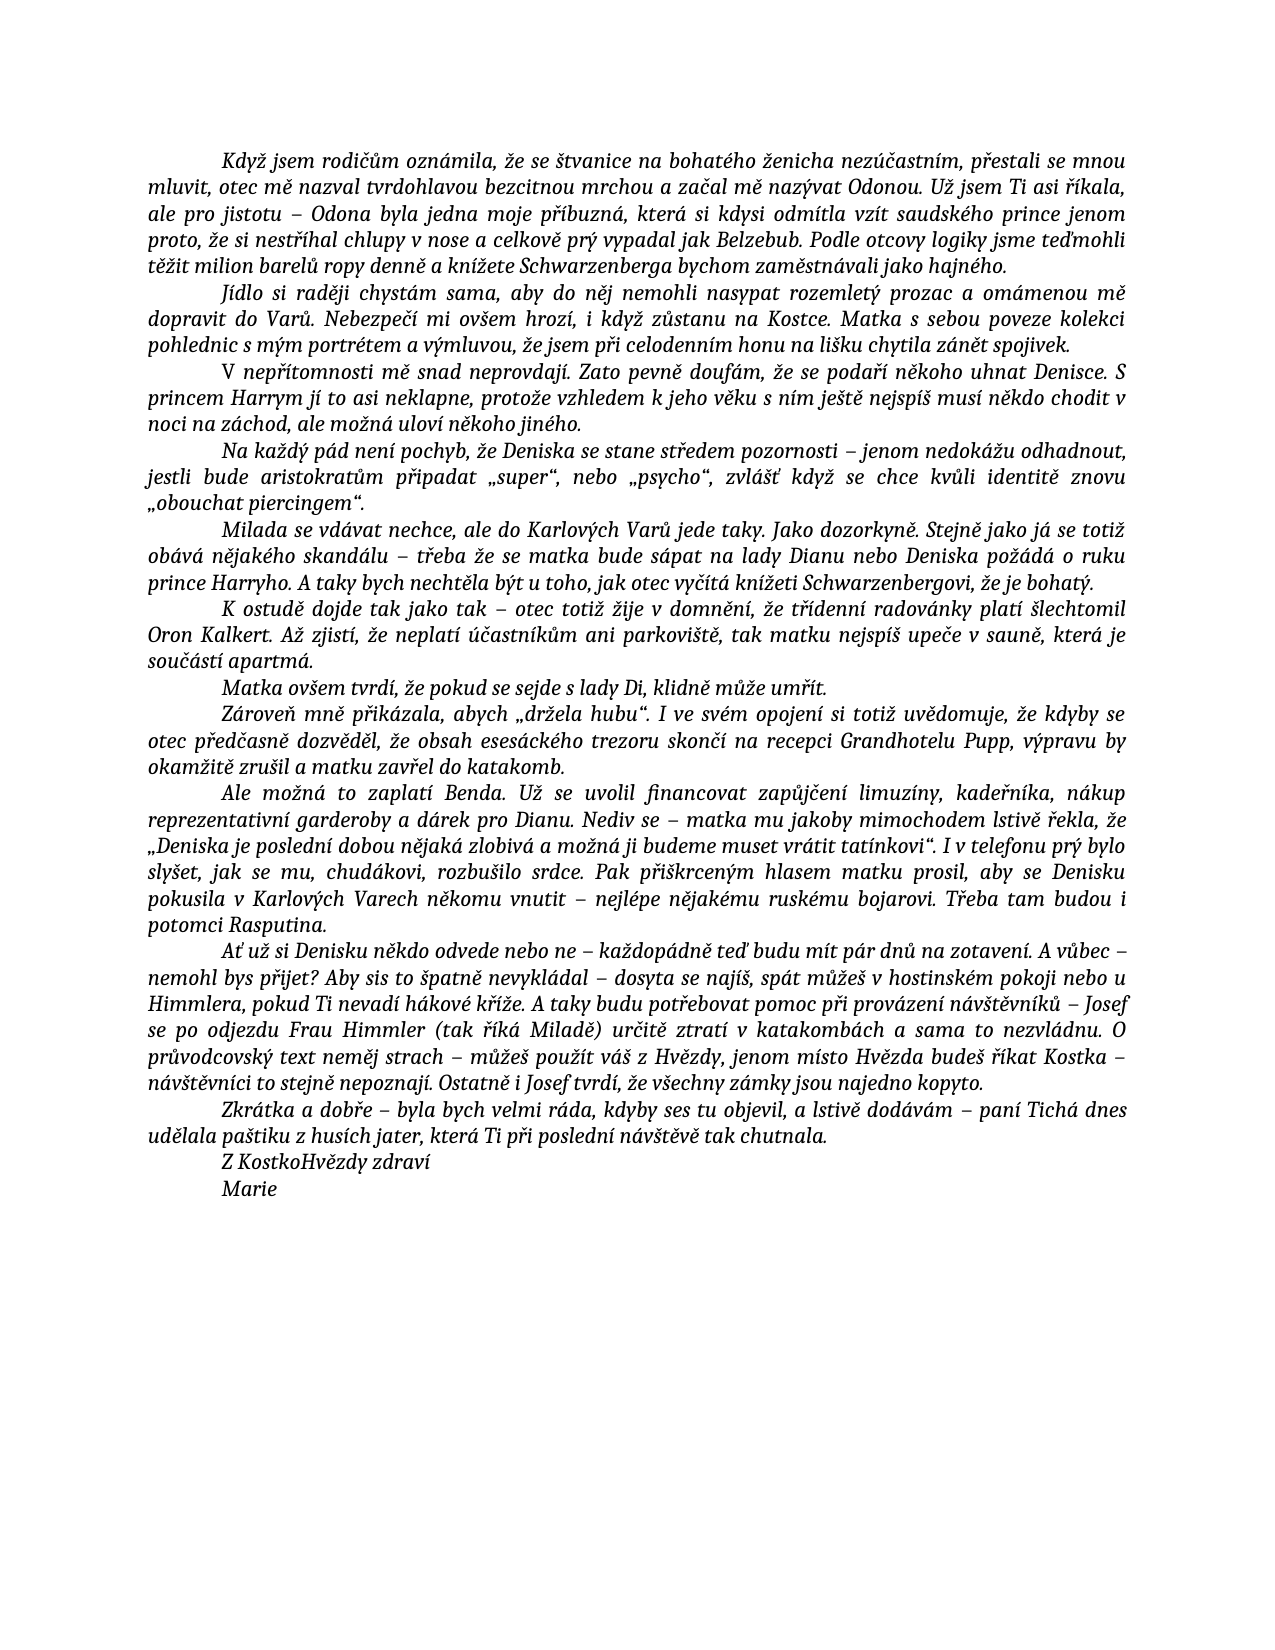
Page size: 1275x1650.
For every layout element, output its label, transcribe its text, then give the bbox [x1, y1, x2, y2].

text Ať už si Denisku někdo odvede nebo ne – každopádně teď budu mít pár dnů na zotavení. A vůbec – nemohl bys přijet? Aby sis to špatně nevykládal – dosyta se najíš, spát můžeš v hostinském pokoji nebo u Himmlera, pokud Ti nevadí hákové kříže. A taky budu potřebovat pomoc při provázení návštěvníků – Josef se po odjezdu Frau Himmler (tak říká Miladě) určitě ztratí v katakombách a sama to nezvládnu. O průvodcovský text neměj strach – můžeš použít váš z Hvězdy, jenom místo Hvězda budeš říkat Kostka – návštěvníci to stejně nepoznají. Ostatně i Josef tvrdí, že všechny zámky jsou najedno kopyto. [148, 938, 1127, 1096]
text Matka ovšem tvrdí, že pokud se sejde s lady Di, klidně může umřít. [148, 675, 1127, 701]
text Ale možná to zaplatí Benda. Už se uvolil financovat zapůjčení limuzíny, kadeřníka, nákup reprezentativní garderoby a dárek pro Dianu. Nediv se – matka mu jakoby mimochodem lstivě řekla, že „Deniska je poslední dobou nějaká zlobivá a možná ji budeme muset vrátit tatínkovi“. I v telefonu prý bylo slyšet, jak se mu, chudákovi, rozbušilo srdce. Pak přiškrceným hlasem matku prosil, aby se Denisku pokusila v Karlových Varech někomu vnutit – nejlépe nějakému ruskému bojarovi. Třeba tam budou i potomci Rasputina. [148, 780, 1127, 938]
text Zároveň mně přikázala, abych „držela hubu“. I ve svém opojení si totiž uvědomuje, že kdyby se otec předčasně dozvěděl, že obsah esesáckého trezoru skončí na recepci Grandhotelu Pupp, výpravu by okamžitě zrušil a matku zavřel do katakomb. [148, 701, 1127, 780]
text V nepřítomnosti mě snad neprovdají. Zato pevně doufám, že se podaří někoho uhnat Denisce. S princem Harrym jí to asi neklapne, protože vzhledem k jeho věku s ním ještě nejspíš musí někdo chodit v noci na záchod, ale možná uloví někoho jiného. [148, 358, 1127, 437]
text Milada se vdávat nechce, ale do Karlových Varů jede taky. Jako dozorkyně. Stejně jako já se totiž obává nějakého skandálu – třeba že se matka bude sápat na lady Dianu nebo Deniska požádá o ruku prince Harryho. A taky bych nechtěla být u toho, jak otec vyčítá knížeti Schwarzenbergovi, že je bohatý. [148, 517, 1127, 596]
text Když jsem rodičům oznámila, že se štvanice na bohatého ženicha nezúčastním, přestali se mnou mluvit, otec mě nazval tvrdohlavou bezcitnou mrchou a začal mě nazývat Odonou. Už jsem Ti asi říkala, ale pro jistotu – Odona byla jedna moje příbuzná, která si kdysi odmítla vzít saudského prince jenom proto, že si nestříhal chlupy v nose a celkově prý vypadal jak Belzebub. Podle otcovy logiky jsme teďmohli těžit milion barelů ropy denně a knížete Schwarzenberga bychom zaměstnávali jako hajného. [148, 148, 1127, 279]
text Jídlo si raději chystám sama, aby do něj nemohli nasypat rozemletý prozac a omámenou mě dopravit do Varů. Nebezpečí mi ovšem hrozí, i když zůstanu na Kostce. Matka s sebou poveze kolekci pohlednic s mým portrétem a výmluvou, že jsem při celodenním honu na lišku chytila zánět spojivek. [148, 279, 1127, 358]
text Marie [148, 1175, 1127, 1202]
text Zkrátka a dobře – byla bych velmi ráda, kdyby ses tu objevil, a lstivě dodávám – paní Tichá dnes udělala paštiku z husích jater, která Ti při poslední návštěvě tak chutnala. [148, 1096, 1127, 1149]
text Na každý pád není pochyb, že Deniska se stane středem pozornosti – jenom nedokážu odhadnout, jestli bude aristokratům připadat „super“, nebo „psycho“, zvlášť když se chce kvůli identitě znovu „obouchat piercingem“. [148, 437, 1127, 517]
text K ostudě dojde tak jako tak – otec totiž žije v domnění, že třídenní radovánky platí šlechtomil Oron Kalkert. Až zjistí, že neplatí účastníkům ani parkoviště, tak matku nejspíš upeče v sauně, která je součástí apartmá. [148, 596, 1127, 675]
text Z KostkoHvězdy zdraví [148, 1149, 1127, 1175]
